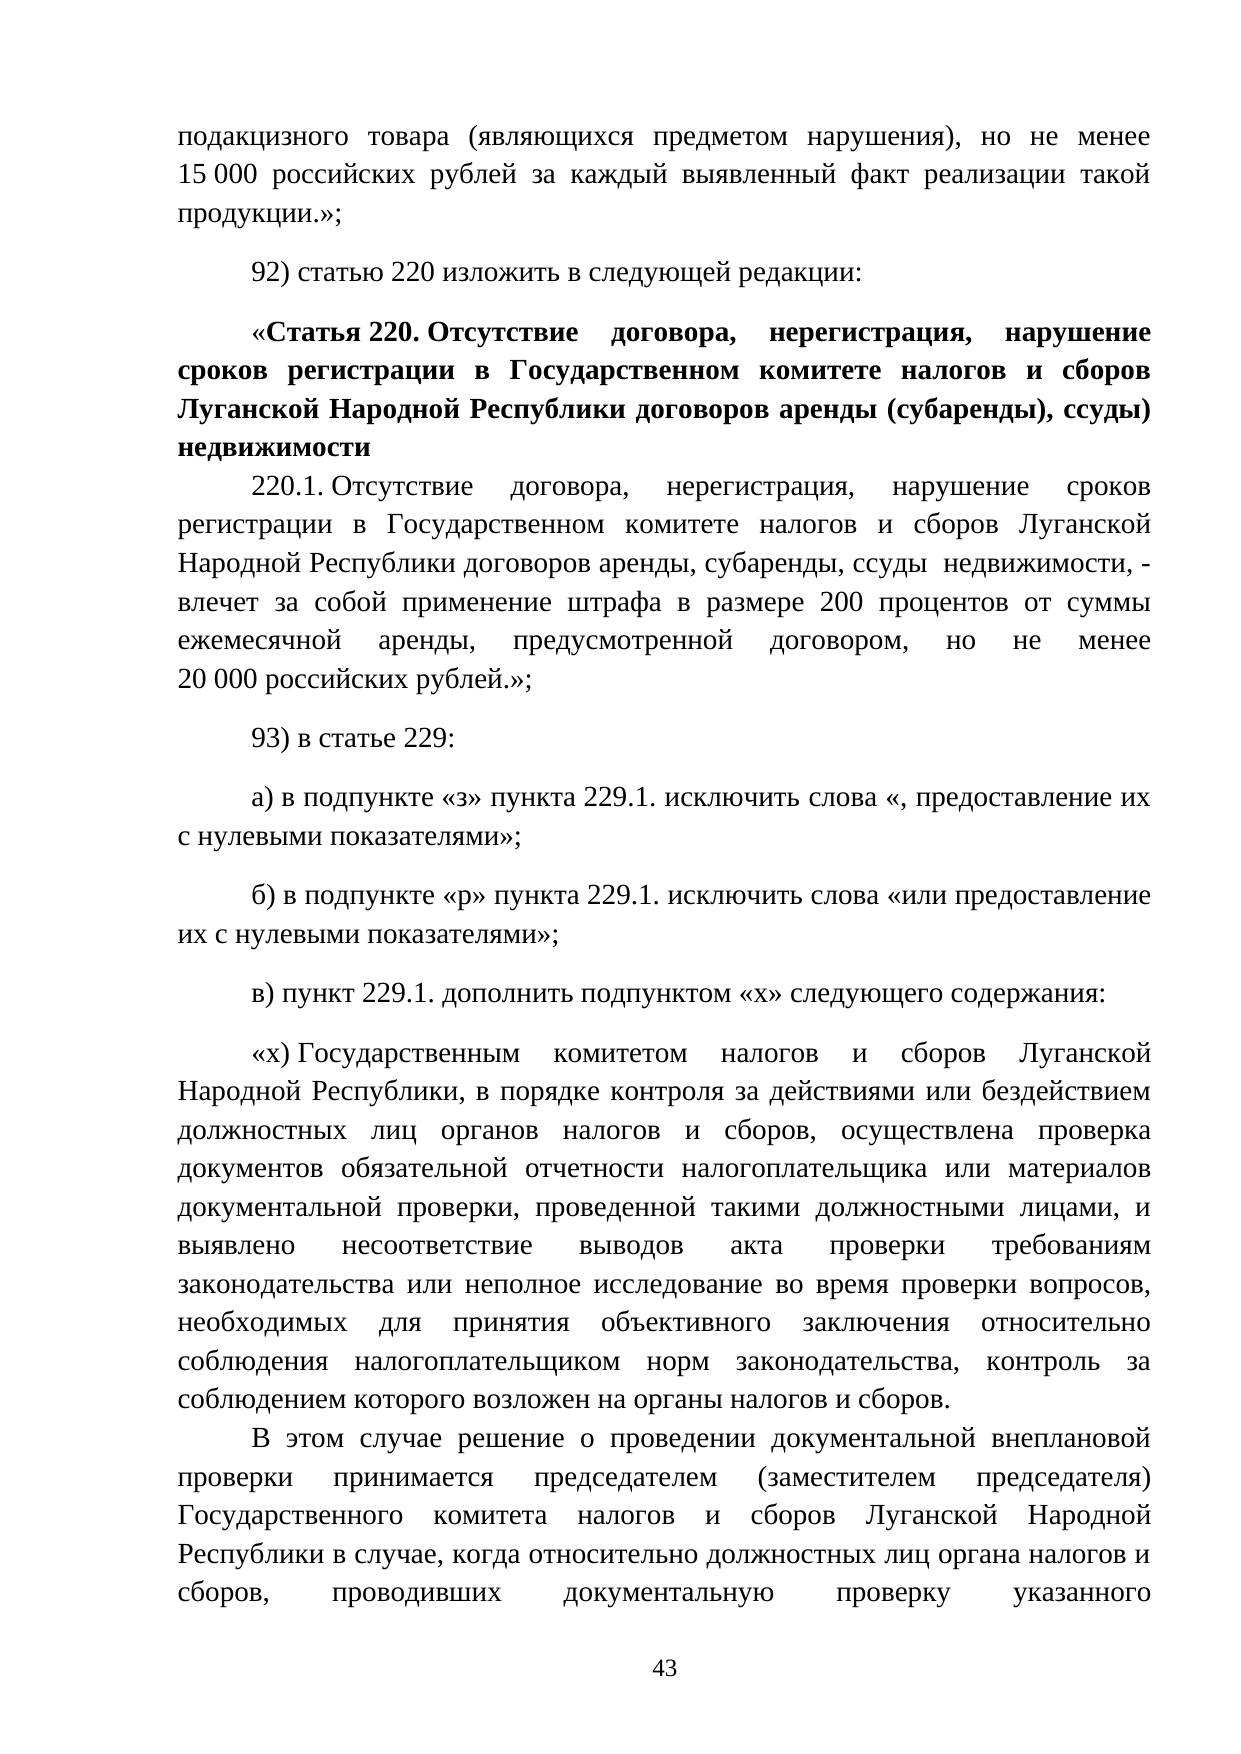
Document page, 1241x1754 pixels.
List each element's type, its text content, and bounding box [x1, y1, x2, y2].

text 92) статью 220 изложить в следующей редакции: [177, 254, 1152, 288]
text б) в подпункте «р» пункта 229.1. исключить слова «или предоставление их с нулевыми показателями»; [177, 877, 1152, 949]
text «Статья 220. Отсутствие договора, нерегистрация, нарушение сроков регистрации в Государственном комитете налогов и сборов Луганской Народной Республики договоров аренды (субаренды), ссуды) недвижимости [177, 314, 1152, 463]
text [177, 1420, 1152, 1608]
text а) в подпункте «з» пункта 229.1. исключить слова «, предоставление их с нулевыми показателями»; [177, 779, 1152, 852]
text 93) в статье 229: [177, 720, 1152, 754]
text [177, 118, 1152, 229]
text 220.1. Отсутствие договора, нерегистрация, нарушение сроков регистрации в Государственном комитете налогов и сборов Луганской Народной Республики договоров аренды, субаренды, ссуды недвижимости, - влечет за собой применение штрафа в размере 200 процентов от суммы ежемесячной аренды, предусмотренной договором, но не менее 20 000 российских рублей.»; [177, 468, 1152, 694]
text «х) Государственным комитетом налогов и сборов Луганской Народной Республики, в порядке контроля за действиями или бездействием должностных лиц органов налогов и сборов, осуществлена проверка документов обязательной отчетности налогоплательщика или материалов документальной проверки, проведенной такими должностными лицами, и выявлено несоответствие выводов акта проверки требованиям законодательства или неполное исследование во время проверки вопросов, необходимых для принятия объективного заключения относительно соблюдения налогоплательщиком норм законодательства, контроль за соблюдением которого возложен на органы налогов и сборов. [177, 1035, 1152, 1415]
text в) пункт 229.1. дополнить подпунктом «х» следующего содержания: [177, 975, 1152, 1009]
